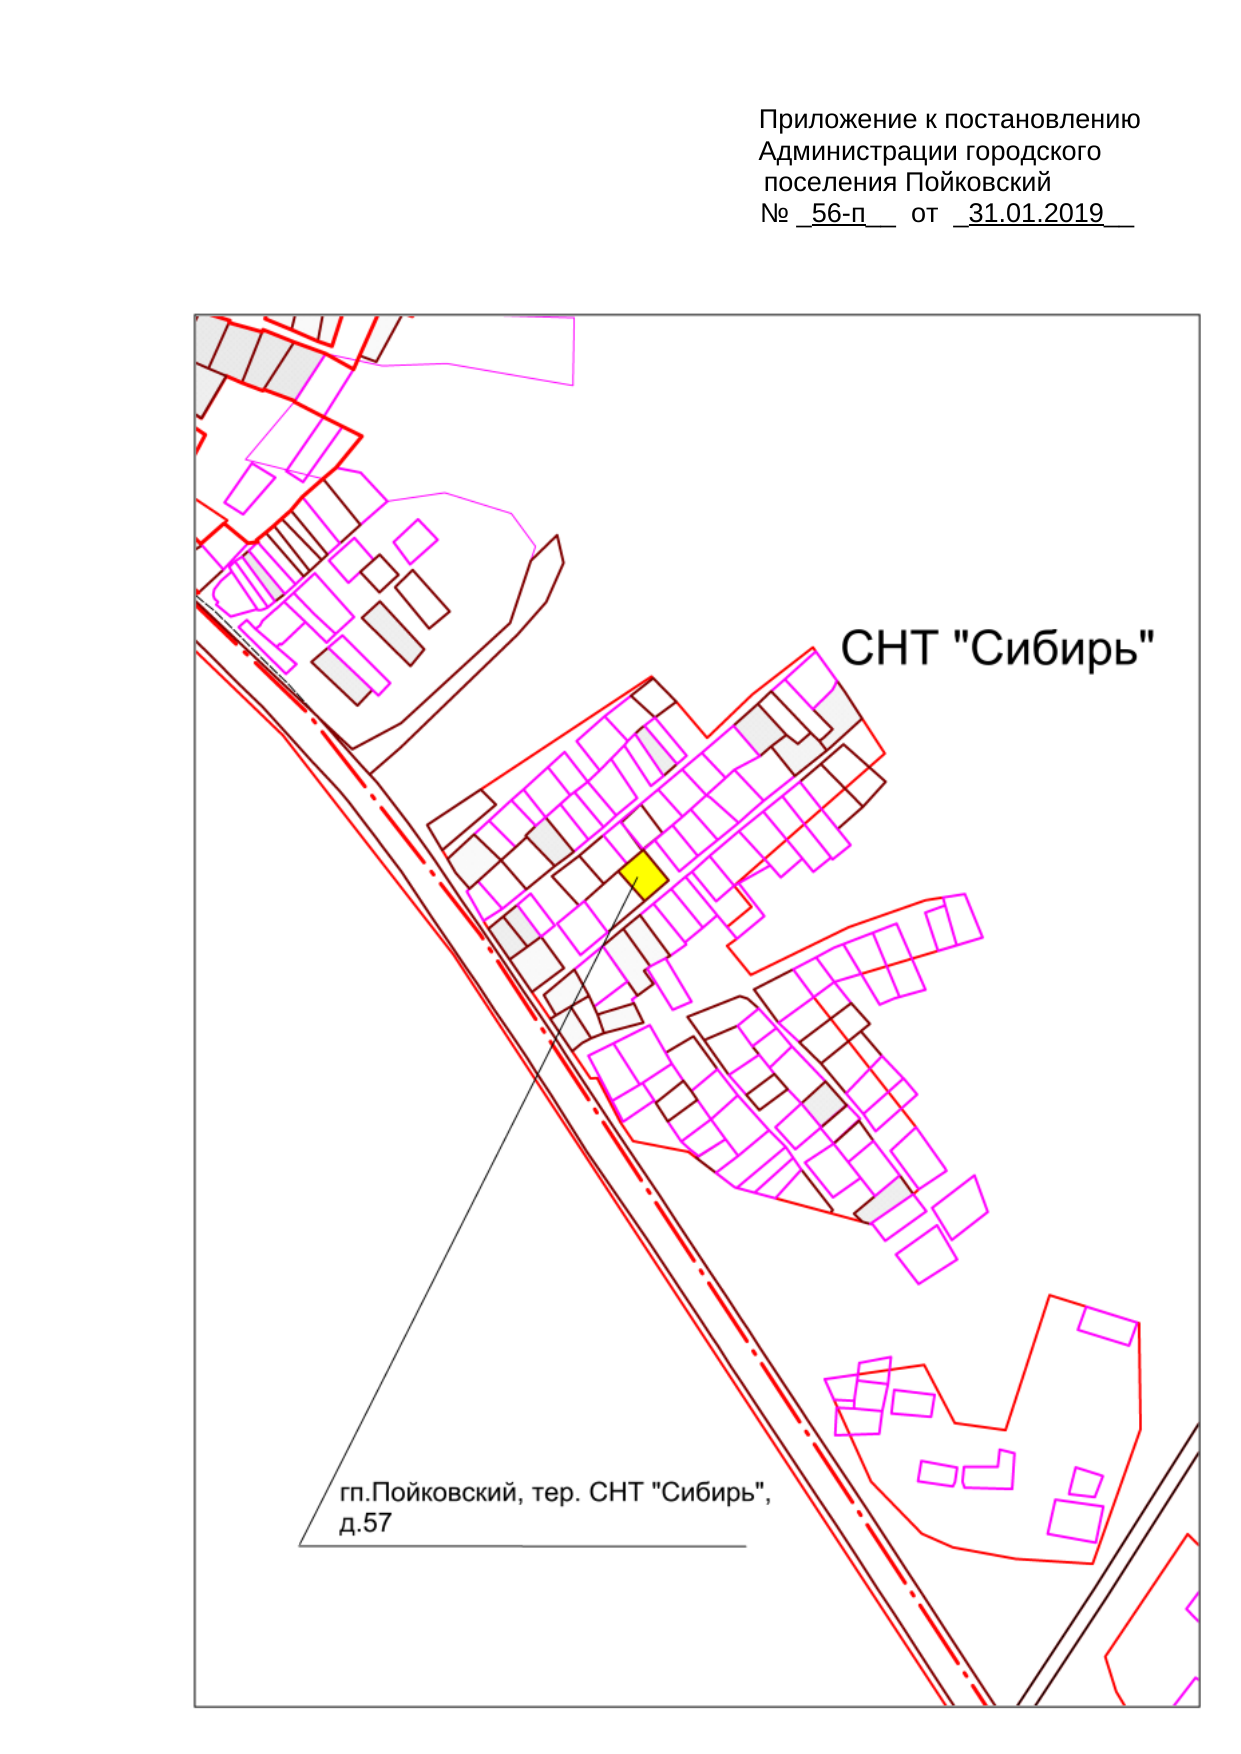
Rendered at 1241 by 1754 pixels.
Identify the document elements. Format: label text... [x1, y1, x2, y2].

text Приложение к постановлению [679, 103, 1152, 134]
picture [179, 259, 1241, 1754]
text Администрации городского [310, 134, 1152, 166]
text № _56-п__ от _31.01.2019__ [679, 197, 1152, 228]
text поселения Пойковский [310, 166, 1152, 197]
